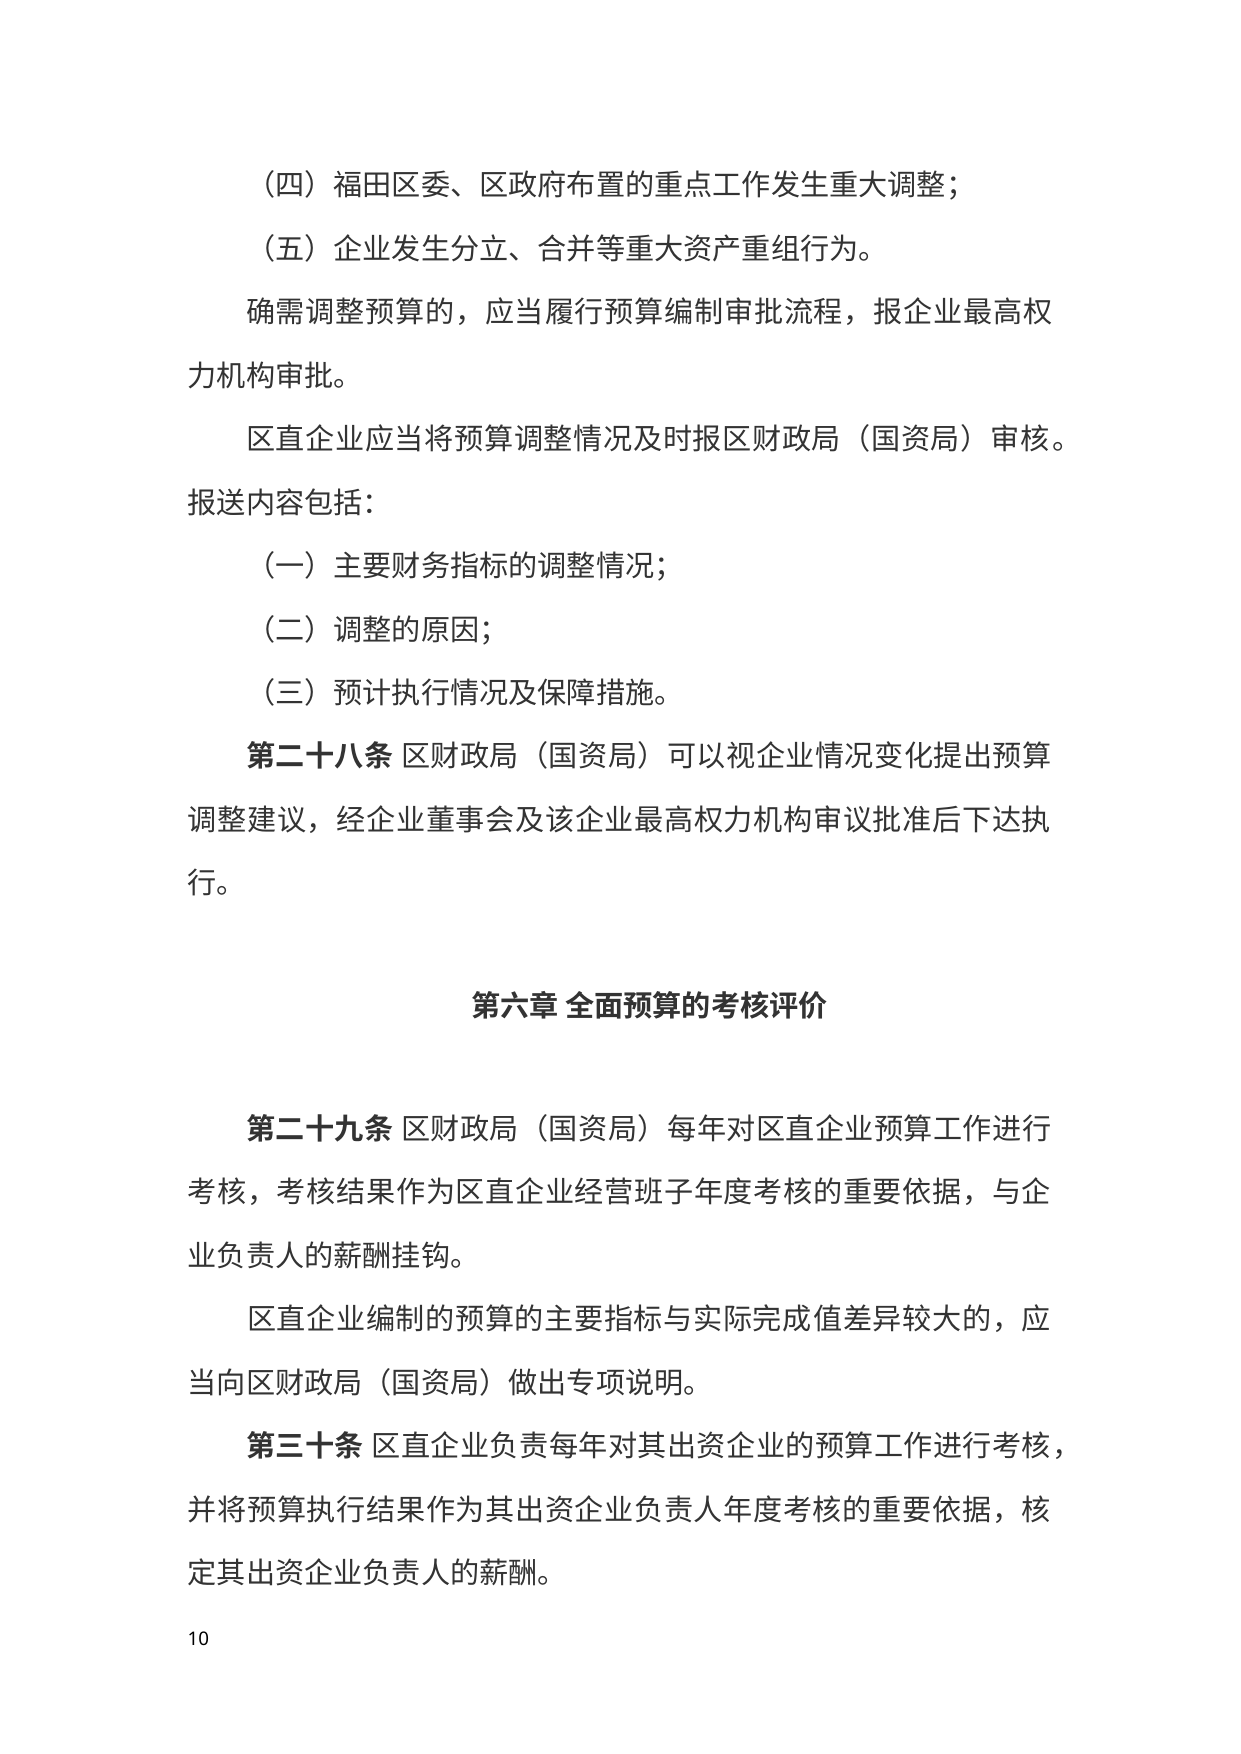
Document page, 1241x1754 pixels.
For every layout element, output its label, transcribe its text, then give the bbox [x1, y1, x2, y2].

text 第二十九条 区财政局（国资局）每年对区直企业预算工作进行考核，考核结果作为区直企业经营班子年度考核的重要依据，与企业负责人的薪酬挂钩。 [187, 1106, 1053, 1275]
text （一）主要财务指标的调整情况； [187, 543, 1053, 585]
text （五）企业发生分立、合并等重大资产重组行为。 [187, 225, 1053, 268]
text 区直企业应当将预算调整情况及时报区财政局（国资局）审核。报送内容包括： [187, 416, 1053, 521]
text 第二十八条 区财政局（国资局）可以视企业情况变化提出预算调整建议，经企业董事会及该企业最高权力机构审议批准后下达执行。 [187, 733, 1053, 902]
text 确需调整预算的，应当履行预算编制审批流程，报企业最高权力机构审批。 [187, 289, 1053, 394]
text （三）预计执行情况及保障措施。 [187, 669, 1053, 712]
text （四）福田区委、区政府布置的重点工作发生重大调整； [187, 162, 1053, 204]
text 区直企业编制的预算的主要指标与实际完成值差异较大的，应当向区财政局（国资局）做出专项说明。 [187, 1296, 1053, 1402]
text （二）调整的原因； [187, 606, 1053, 648]
text 第六章 全面预算的考核评价 [187, 983, 1053, 1025]
text 第三十条 区直企业负责每年对其出资企业的预算工作进行考核，并将预算执行结果作为其出资企业负责人年度考核的重要依据，核定其出资企业负责人的薪酬。 [187, 1423, 1053, 1592]
